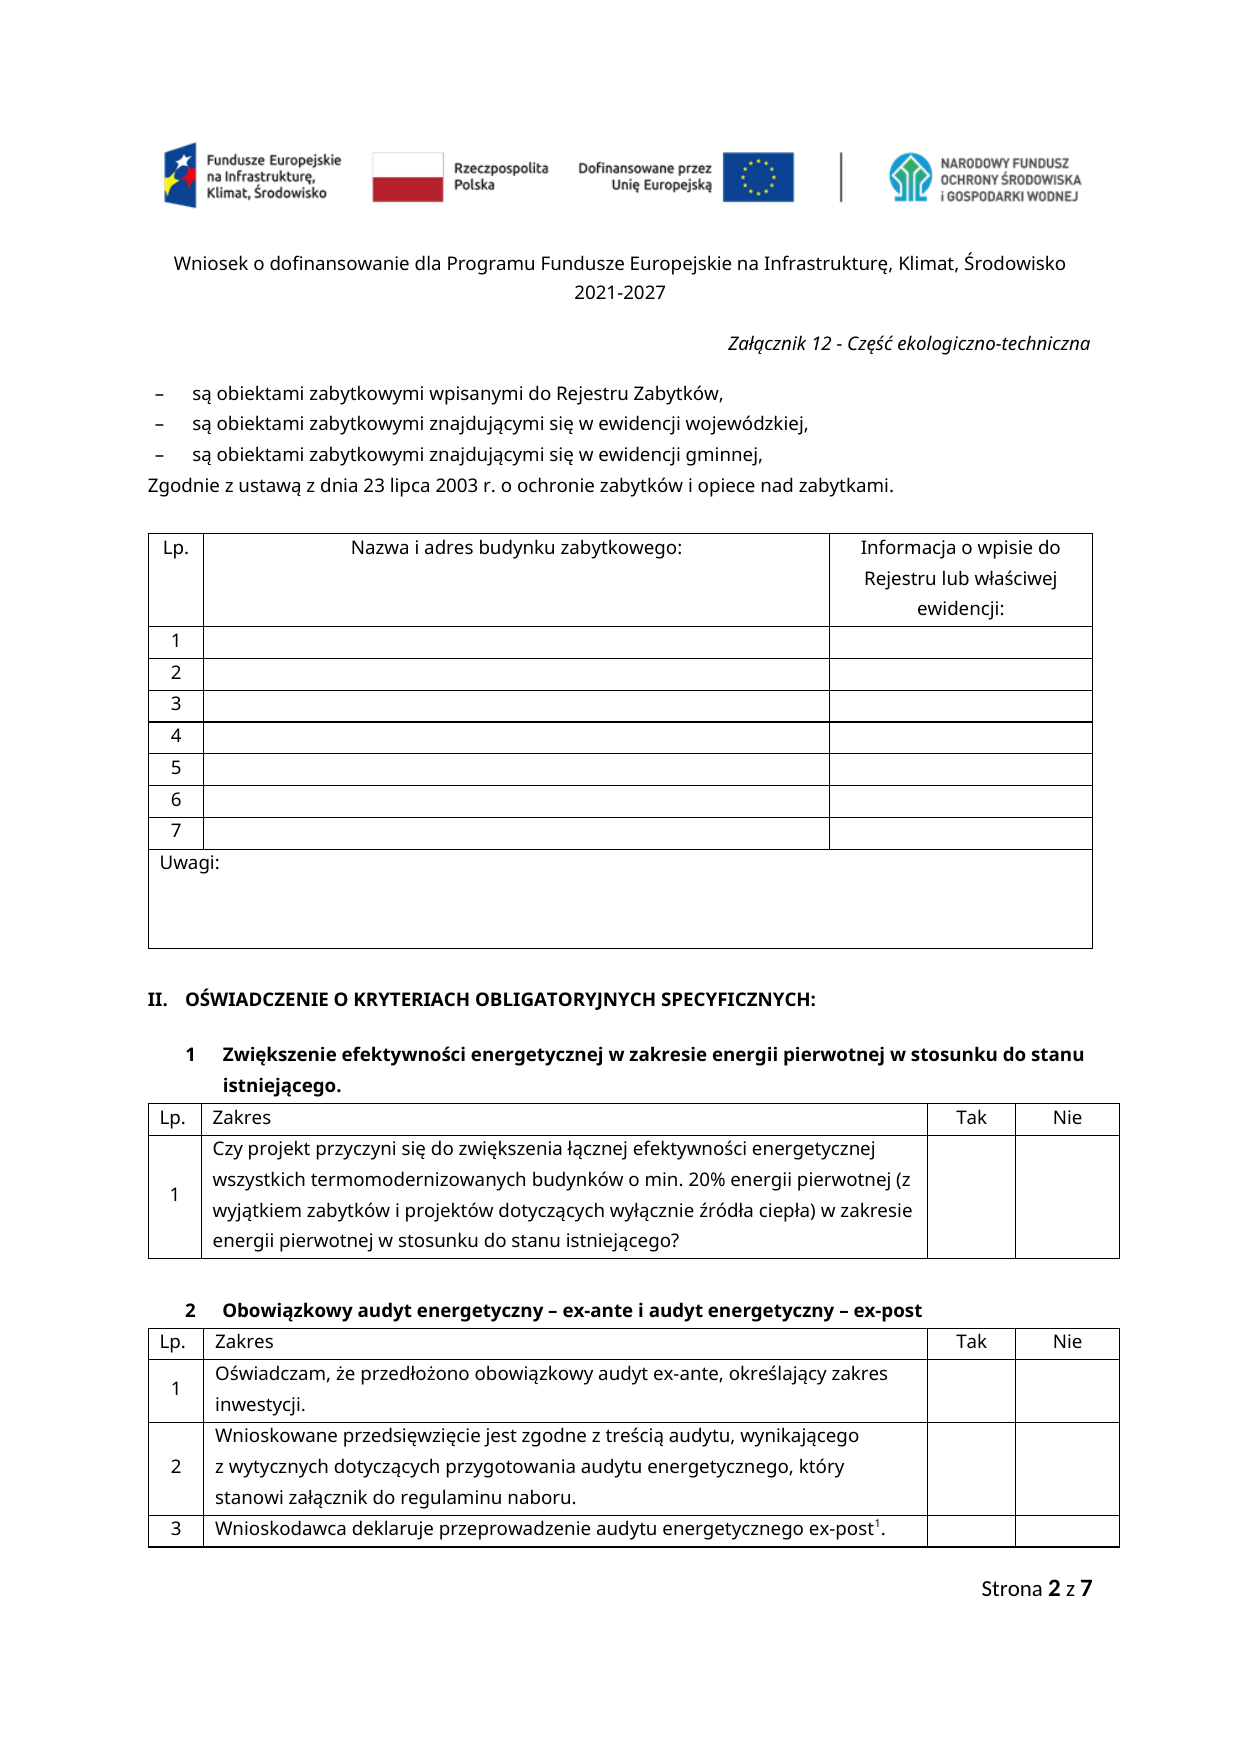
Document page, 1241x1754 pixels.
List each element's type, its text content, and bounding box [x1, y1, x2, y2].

table_header Zakres [202, 1104, 927, 1135]
list Zwiększenie efektywności energetycznej w zakresie energii pierwotnej w stosunku do stanu istniejącego. [185, 1042, 1093, 1098]
list są obiektami zabytkowymi znajdującymi się w ewidencji gminnej, [154, 441, 1093, 467]
table_cell [204, 627, 829, 658]
table_cell [830, 627, 1092, 658]
table_cell 2 [149, 659, 203, 690]
table_cell 3 [149, 691, 203, 721]
table_header Lp. [149, 1104, 201, 1135]
table_header Nazwa i adres budynku zabytkowego: [204, 534, 829, 626]
list są obiektami zabytkowymi znajdującymi się w ewidencji wojewódzkiej, [154, 411, 1093, 436]
table_cell Wnioskodawca deklaruje przeprowadzenie audytu energetycznego ex-post. [204, 1516, 927, 1546]
table_cell 1 [149, 1360, 203, 1422]
list Obowiązkowy audyt energetyczny – ex-ante i audyt energetyczny – ex-post [185, 1297, 1093, 1322]
table_cell [928, 1516, 1015, 1546]
picture [147, 126, 1094, 226]
table_cell 7 [149, 818, 203, 848]
table_cell [204, 691, 829, 721]
table_cell [830, 723, 1092, 753]
table_cell Oświadczam, że przedłożono obowiązkowy audyt ex-ante, określający zakres inwestycji. [204, 1360, 927, 1422]
table_cell 5 [149, 754, 203, 785]
list są obiektami zabytkowymi wpisanymi do Rejestru Zabytków, [154, 380, 1093, 406]
table_cell [928, 1360, 1015, 1422]
table_cell 3 [149, 1516, 203, 1546]
table_header Tak [928, 1104, 1015, 1135]
table_cell [1016, 1516, 1119, 1546]
table_cell [830, 691, 1092, 721]
table_cell 4 [149, 723, 203, 753]
table_cell [928, 1423, 1015, 1515]
table_cell [204, 786, 829, 817]
table_cell [204, 659, 829, 690]
table_header Informacja o wpisie do Rejestru lub właściwej ewidencji: [830, 534, 1092, 626]
table_cell [830, 786, 1092, 817]
table_cell [830, 659, 1092, 690]
table_header Nie [1016, 1329, 1119, 1359]
table_cell 1 [149, 1136, 201, 1258]
text Zgodnie z ustawą z dnia 23 lipca 2003 r. o ochronie zabytków i opiece nad zabytkami. [148, 472, 1093, 497]
table_cell Wnioskowane przedsięwzięcie jest zgodne z treścią audytu, wynikającego z wytycznych dotyczących przygotowania audytu energetycznego, który stanowi załącznik do regulaminu naboru. [204, 1423, 927, 1515]
table_cell [830, 754, 1092, 785]
table_cell [204, 818, 829, 848]
table_header Zakres [204, 1329, 927, 1359]
table_cell [1016, 1360, 1119, 1422]
table_header Lp. [149, 534, 203, 626]
table_header Tak [928, 1329, 1015, 1359]
table_cell [204, 723, 829, 753]
table_cell Czy projekt przyczyni się do zwiększenia łącznej efektywności energetycznej wszystkich termomodernizowanych budynków o min. 20% energii pierwotnej (z wyjątkiem zabytków i projektów dotyczących wyłącznie źródła ciepła) w zakresie energii pierwotnej w stosunku do stanu istniejącego? [202, 1136, 927, 1258]
table_cell Uwagi: [149, 850, 1092, 947]
table_header Lp. [149, 1329, 203, 1359]
table_cell 1 [149, 627, 203, 658]
table_cell [928, 1136, 1015, 1258]
table_cell [1016, 1423, 1119, 1515]
table_cell [1016, 1136, 1119, 1258]
table_cell [204, 754, 829, 785]
list OŚWIADCZENIE O KRYTERIACH OBLIGATORYJNYCH SPECYFICZNYCH: [148, 986, 1093, 1012]
table_header Nie [1016, 1104, 1119, 1135]
table_cell 6 [149, 786, 203, 817]
table_cell [830, 818, 1092, 848]
table_cell 2 [149, 1423, 203, 1515]
